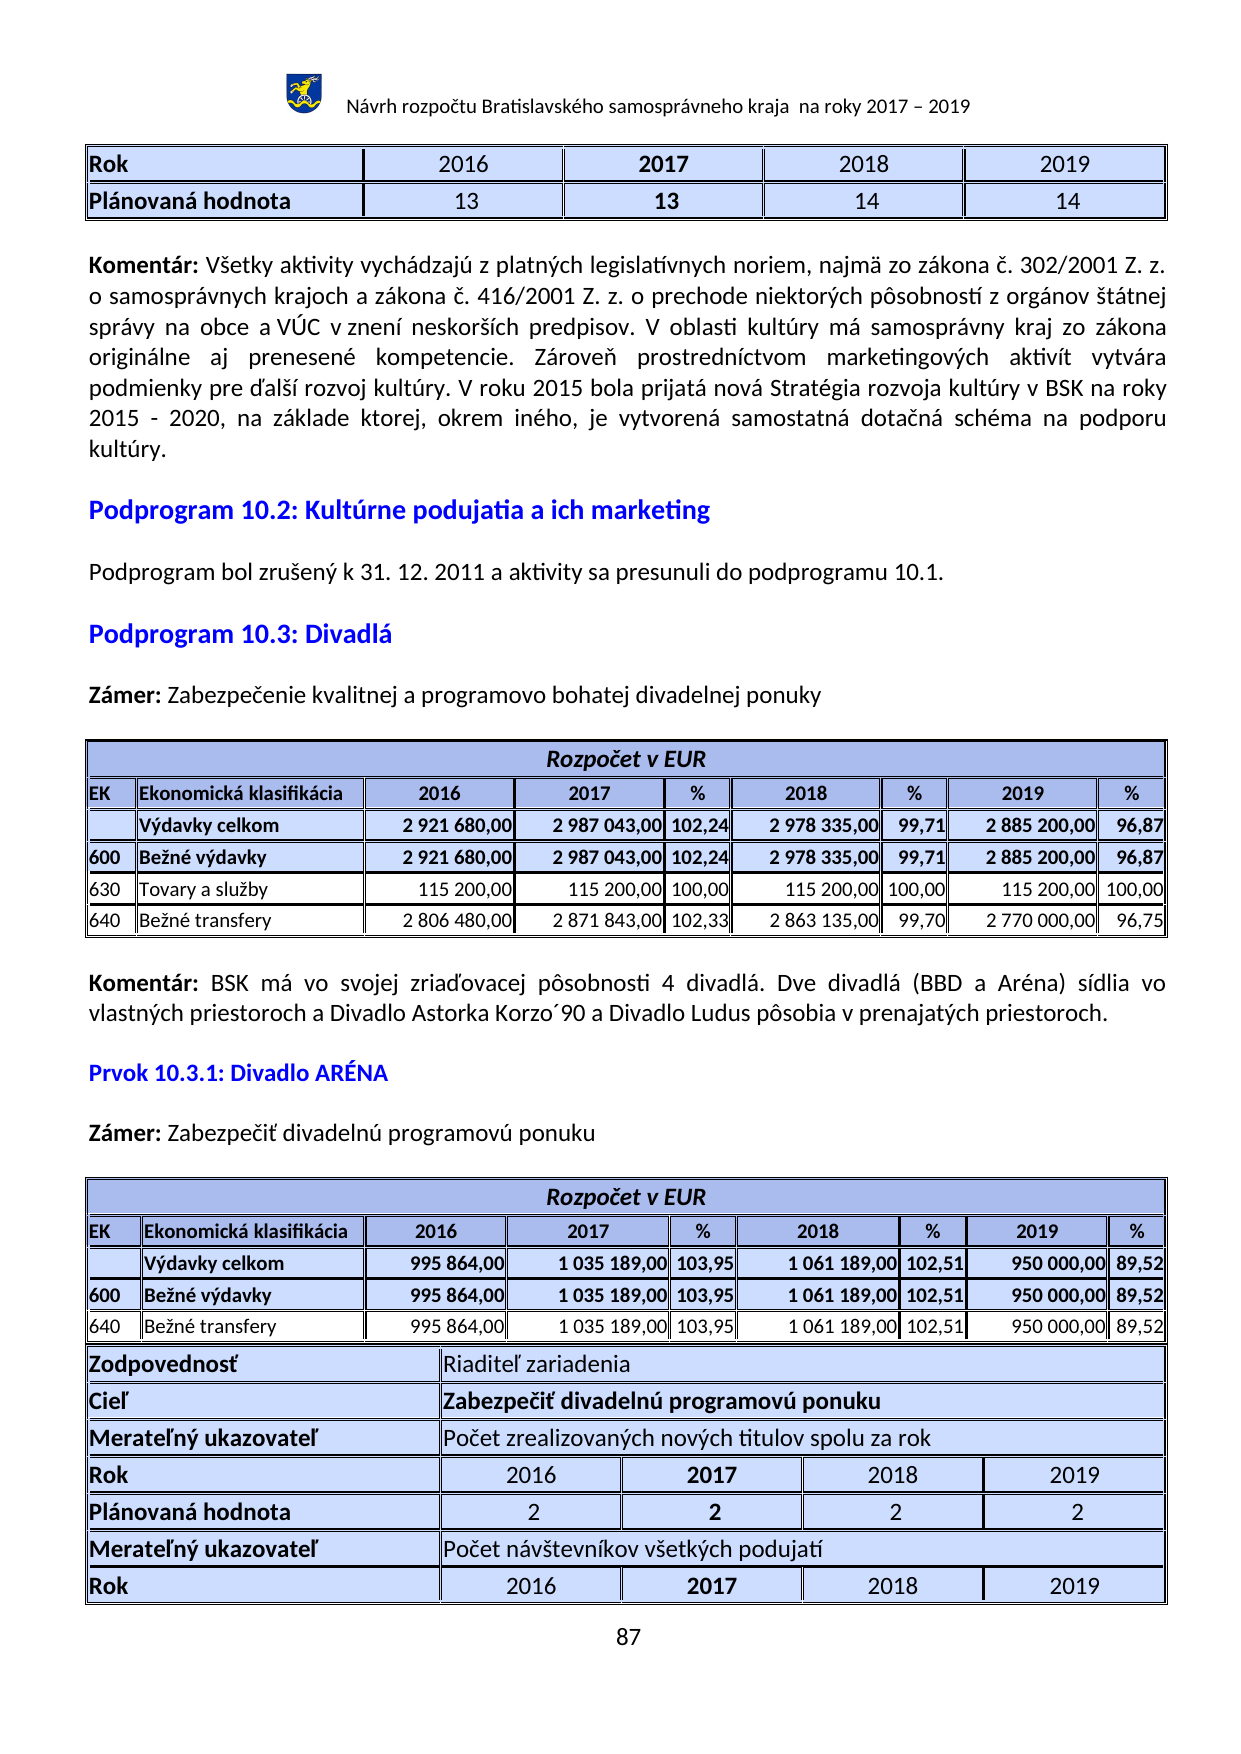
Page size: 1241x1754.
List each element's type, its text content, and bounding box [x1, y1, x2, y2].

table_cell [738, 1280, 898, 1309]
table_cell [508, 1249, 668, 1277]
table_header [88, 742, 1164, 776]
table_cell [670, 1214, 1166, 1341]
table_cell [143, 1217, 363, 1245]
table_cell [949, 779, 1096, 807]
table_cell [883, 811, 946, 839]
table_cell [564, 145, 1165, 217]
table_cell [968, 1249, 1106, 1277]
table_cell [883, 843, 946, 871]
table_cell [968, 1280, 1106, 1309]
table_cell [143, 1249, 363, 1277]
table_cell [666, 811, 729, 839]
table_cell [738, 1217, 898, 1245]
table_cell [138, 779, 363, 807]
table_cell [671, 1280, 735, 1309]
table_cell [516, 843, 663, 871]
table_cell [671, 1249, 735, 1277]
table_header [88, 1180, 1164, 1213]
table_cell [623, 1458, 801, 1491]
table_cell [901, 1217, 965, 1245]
text Zámer: Zabezpečenie kvalitnej a programovo bohatej divadelnej ponuky [89, 679, 1168, 710]
text Komentár: Všetky aktivity vychádzajú z platných legislatívnych noriem, najmä zo zákona č. 302/2001 Z. z. o samosprávnych krajoch a zákona č. 416/2001 Z. z. o prechode niektorých pôsobností z orgánov štátnej správy na obce a VÚC v znení neskorších predpisov. V oblasti kultúry má samosprávny kraj zo zákona originálne aj prenesené kompetencie. Zároveň prostredníctvom marketingových aktivít vytvára podmienky pre ďalší rozvoj kultúry. V roku 2015 bola prijatá nová Stratégia rozvoja kultúry v BSK na roky 2015 - 2020, na základe ktorej, okrem iného, je vytvorená samostatná dotačná schéma na podporu kultúry. [89, 249, 1168, 463]
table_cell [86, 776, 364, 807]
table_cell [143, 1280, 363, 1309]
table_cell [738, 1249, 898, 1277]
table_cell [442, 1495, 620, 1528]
text Zámer: Zabezpečiť divadelnú programovú ponuku [89, 1117, 1168, 1147]
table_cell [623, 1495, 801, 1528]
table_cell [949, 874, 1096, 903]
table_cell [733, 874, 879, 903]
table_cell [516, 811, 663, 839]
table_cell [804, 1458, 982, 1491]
text Prvok 10.3.1: Divadlo ARÉNA [89, 1057, 1168, 1088]
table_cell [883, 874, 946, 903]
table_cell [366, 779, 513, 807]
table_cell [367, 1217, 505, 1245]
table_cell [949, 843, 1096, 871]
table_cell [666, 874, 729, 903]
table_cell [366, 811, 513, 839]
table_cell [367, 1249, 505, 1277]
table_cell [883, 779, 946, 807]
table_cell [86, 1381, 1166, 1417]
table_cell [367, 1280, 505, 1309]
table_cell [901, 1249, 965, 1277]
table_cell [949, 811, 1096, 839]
text Komentár: BSK má vo svojej zriaďovacej pôsobnosti 4 divadlá. Dve divadlá (BBD a Aréna) sídlia vo vlastných priestoroch a Divadlo Astorka Korzo´90 a Divadlo Ludus pôsobia v prenajatých priestoroch. [89, 967, 1168, 1028]
text Podprogram 10.2: Kultúrne podujatia a ich marketing [89, 492, 1168, 527]
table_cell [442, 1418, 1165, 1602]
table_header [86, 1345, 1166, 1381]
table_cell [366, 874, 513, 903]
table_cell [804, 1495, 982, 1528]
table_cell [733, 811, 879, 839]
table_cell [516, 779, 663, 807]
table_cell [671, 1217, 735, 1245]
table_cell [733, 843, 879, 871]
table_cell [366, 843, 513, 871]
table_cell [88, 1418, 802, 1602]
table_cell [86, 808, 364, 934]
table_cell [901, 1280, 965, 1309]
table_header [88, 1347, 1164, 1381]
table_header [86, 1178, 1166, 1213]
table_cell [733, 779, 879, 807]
text Podprogram bol zrušený k 31. 12. 2011 a aktivity sa presunuli do podprogramu 10.1. [89, 556, 1168, 586]
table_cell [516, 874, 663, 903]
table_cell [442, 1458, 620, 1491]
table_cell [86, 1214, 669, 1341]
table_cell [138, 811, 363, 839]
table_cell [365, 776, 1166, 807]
picture [285, 73, 323, 114]
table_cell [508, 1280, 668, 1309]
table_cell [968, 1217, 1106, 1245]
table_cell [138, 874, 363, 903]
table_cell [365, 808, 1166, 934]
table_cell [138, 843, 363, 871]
text Podprogram 10.3: Divadlá [89, 616, 1168, 650]
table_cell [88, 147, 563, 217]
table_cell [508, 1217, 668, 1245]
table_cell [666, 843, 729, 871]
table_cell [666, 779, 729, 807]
